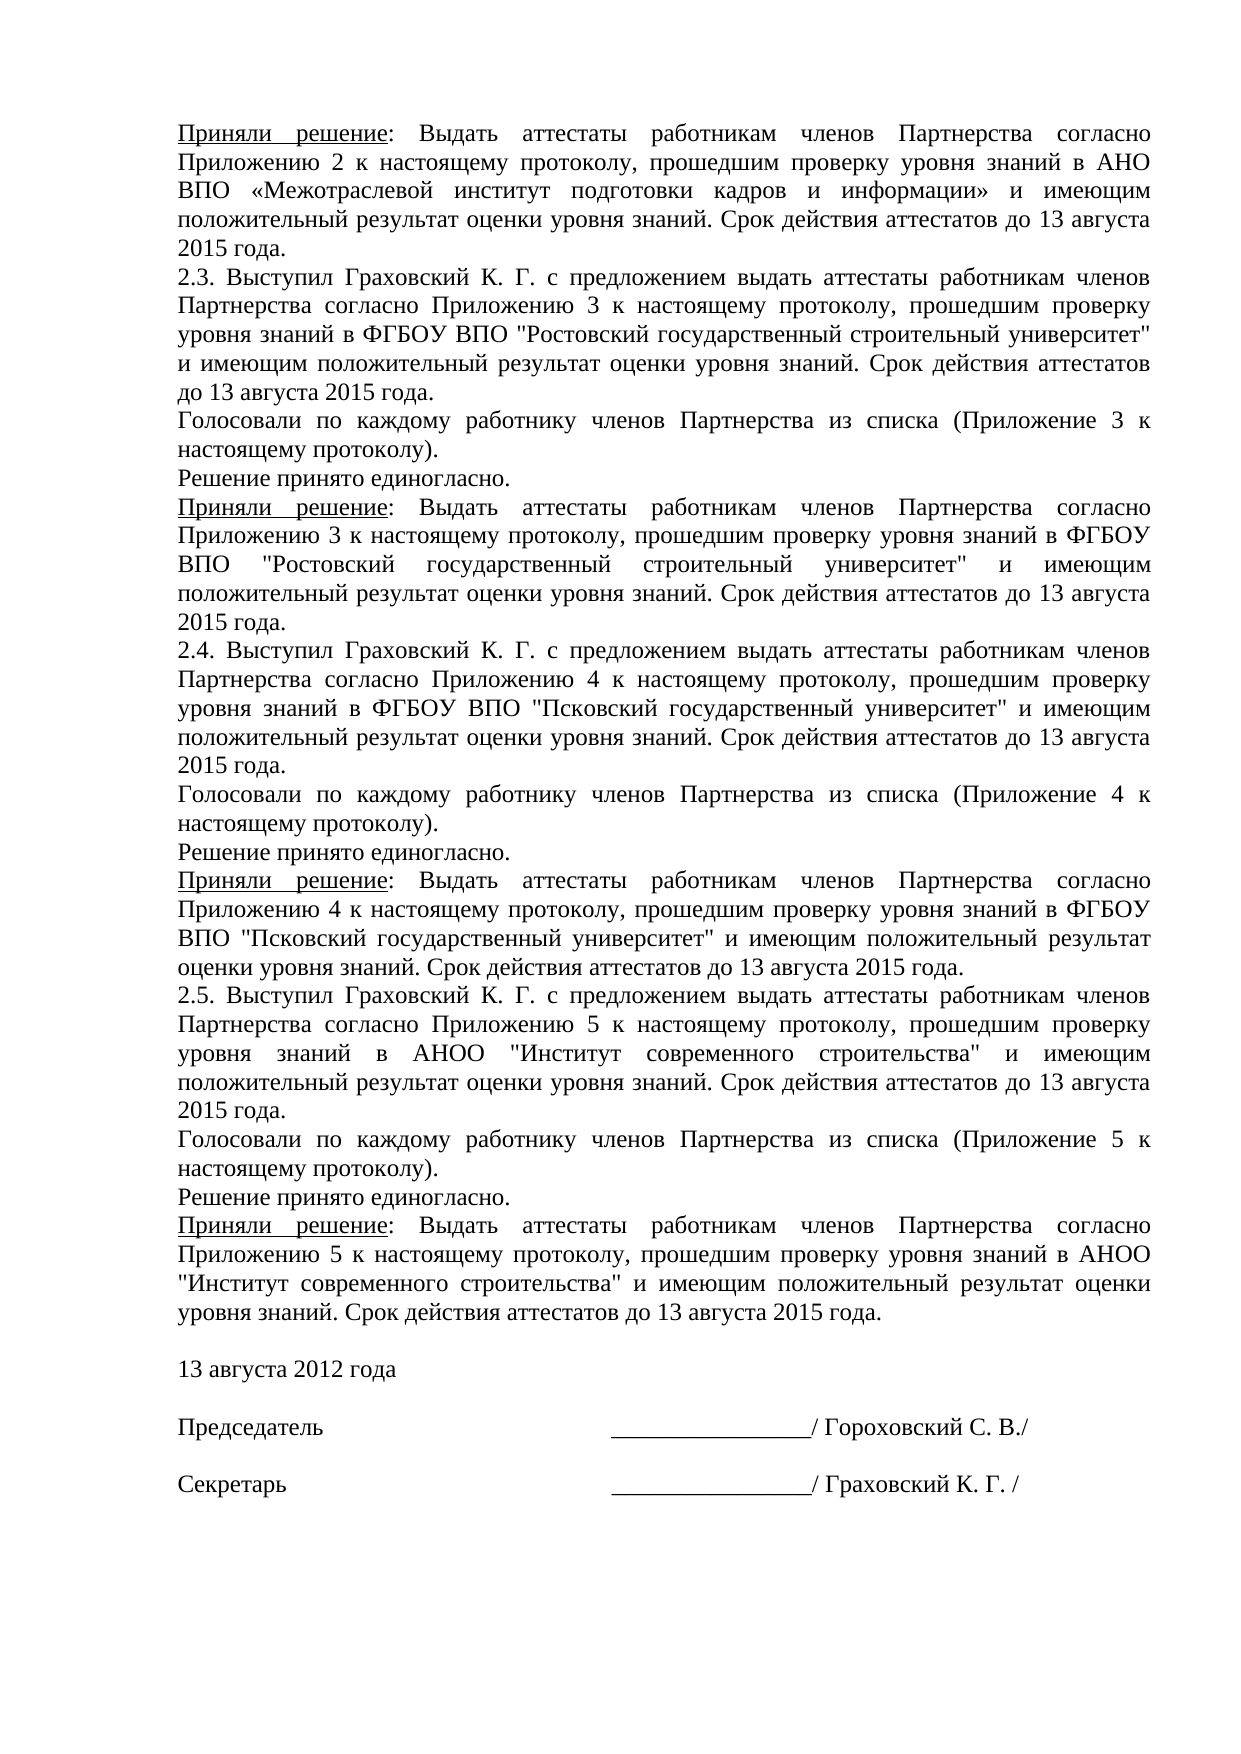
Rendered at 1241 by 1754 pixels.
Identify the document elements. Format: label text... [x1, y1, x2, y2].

text 13 августа 2012 года [177, 1354, 1152, 1383]
text Приняли решение: Выдать аттестаты работникам членов Партнерства согласно Приложению 5 к настоящему протоколу, прошедшим проверку уровня знаний в АНОО "Институт современного строительства" и имеющим положительный результат оценки уровня знаний. Срок действия аттестатов до 13 августа 2015 года. [177, 1211, 1152, 1326]
text Секретарь ________________/ Граховский К. Г. / [177, 1469, 1152, 1498]
text Решение принято единогласно. [177, 463, 1152, 492]
text Голосовали по каждому работнику членов Партнерства из списка (Приложение 5 к настоящему протоколу). [177, 1124, 1152, 1182]
text Председатель ________________/ Гороховский С. В. / [177, 1412, 1152, 1441]
text Приняли решение: Выдать аттестаты работникам членов Партнерства согласно Приложению 3 к настоящему протоколу, прошедшим проверку уровня знаний в ФГБОУ ВПО "Ростовский государственный строительный университет" и имеющим положительный результат оценки уровня знаний. Срок действия аттестатов до 13 августа 2015 года. [177, 492, 1152, 636]
text Решение принято единогласно. [177, 1182, 1152, 1211]
text 2.5. Выступил Граховский К. Г. с предложением выдать аттестаты работникам членов Партнерства согласно Приложению 5 к настоящему протоколу, прошедшим проверку уровня знаний в АНОО "Институт современного строительства" и имеющим положительный результат оценки уровня знаний. Срок действия аттестатов до 13 августа 2015 года. [177, 981, 1152, 1124]
text 2.3. Выступил Граховский К. Г. с предложением выдать аттестаты работникам членов Партнерства согласно Приложению 3 к настоящему протоколу, прошедшим проверку уровня знаний в ФГБОУ ВПО "Ростовский государственный строительный университет" и имеющим положительный результат оценки уровня знаний. Срок действия аттестатов до 13 августа 2015 года. [177, 262, 1152, 406]
text Голосовали по каждому работнику членов Партнерства из списка (Приложение 4 к настоящему протоколу). [177, 779, 1152, 837]
text Решение принято единогласно. [177, 837, 1152, 866]
text Приняли решение: Выдать аттестаты работникам членов Партнерства согласно Приложению 2 к настоящему протоколу, прошедшим проверку уровня знаний в АНО ВПО «Межотраслевой институт подготовки кадров и информации» и имеющим положительный результат оценки уровня знаний. Срок действия аттестатов до 13 августа 2015 года. [177, 118, 1152, 262]
text 2.4. Выступил Граховский К. Г. с предложением выдать аттестаты работникам членов Партнерства согласно Приложению 4 к настоящему протоколу, прошедшим проверку уровня знаний в ФГБОУ ВПО "Псковский государственный университет" и имеющим положительный результат оценки уровня знаний. Срок действия аттестатов до 13 августа 2015 года. [177, 636, 1152, 779]
text Приняли решение: Выдать аттестаты работникам членов Партнерства согласно Приложению 4 к настоящему протоколу, прошедшим проверку уровня знаний в ФГБОУ ВПО "Псковский государственный университет" и имеющим положительный результат оценки уровня знаний. Срок действия аттестатов до 13 августа 2015 года. [177, 866, 1152, 981]
text Голосовали по каждому работнику членов Партнерства из списка (Приложение 3 к настоящему протоколу). [177, 406, 1152, 463]
